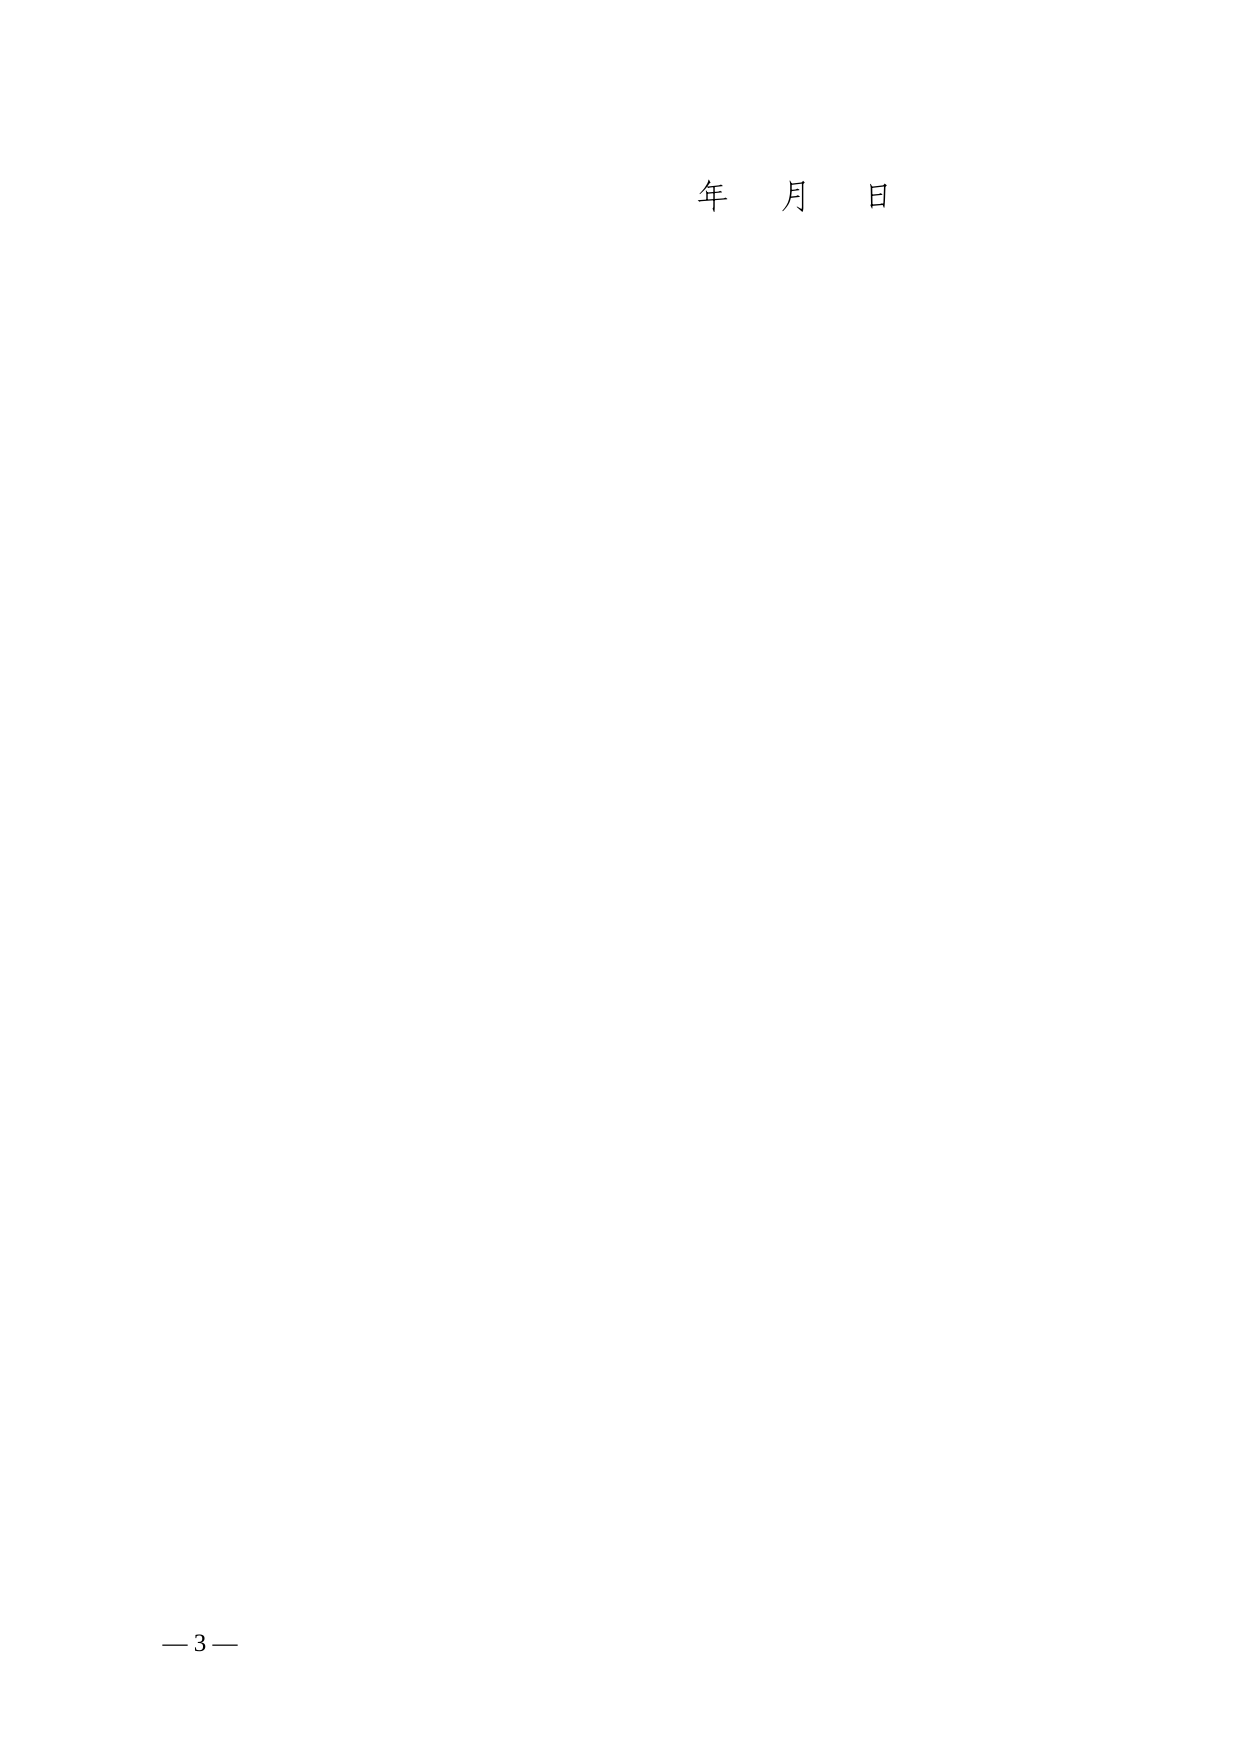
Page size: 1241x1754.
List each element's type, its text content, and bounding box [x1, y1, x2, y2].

text 年 月 日 [162, 162, 1078, 227]
